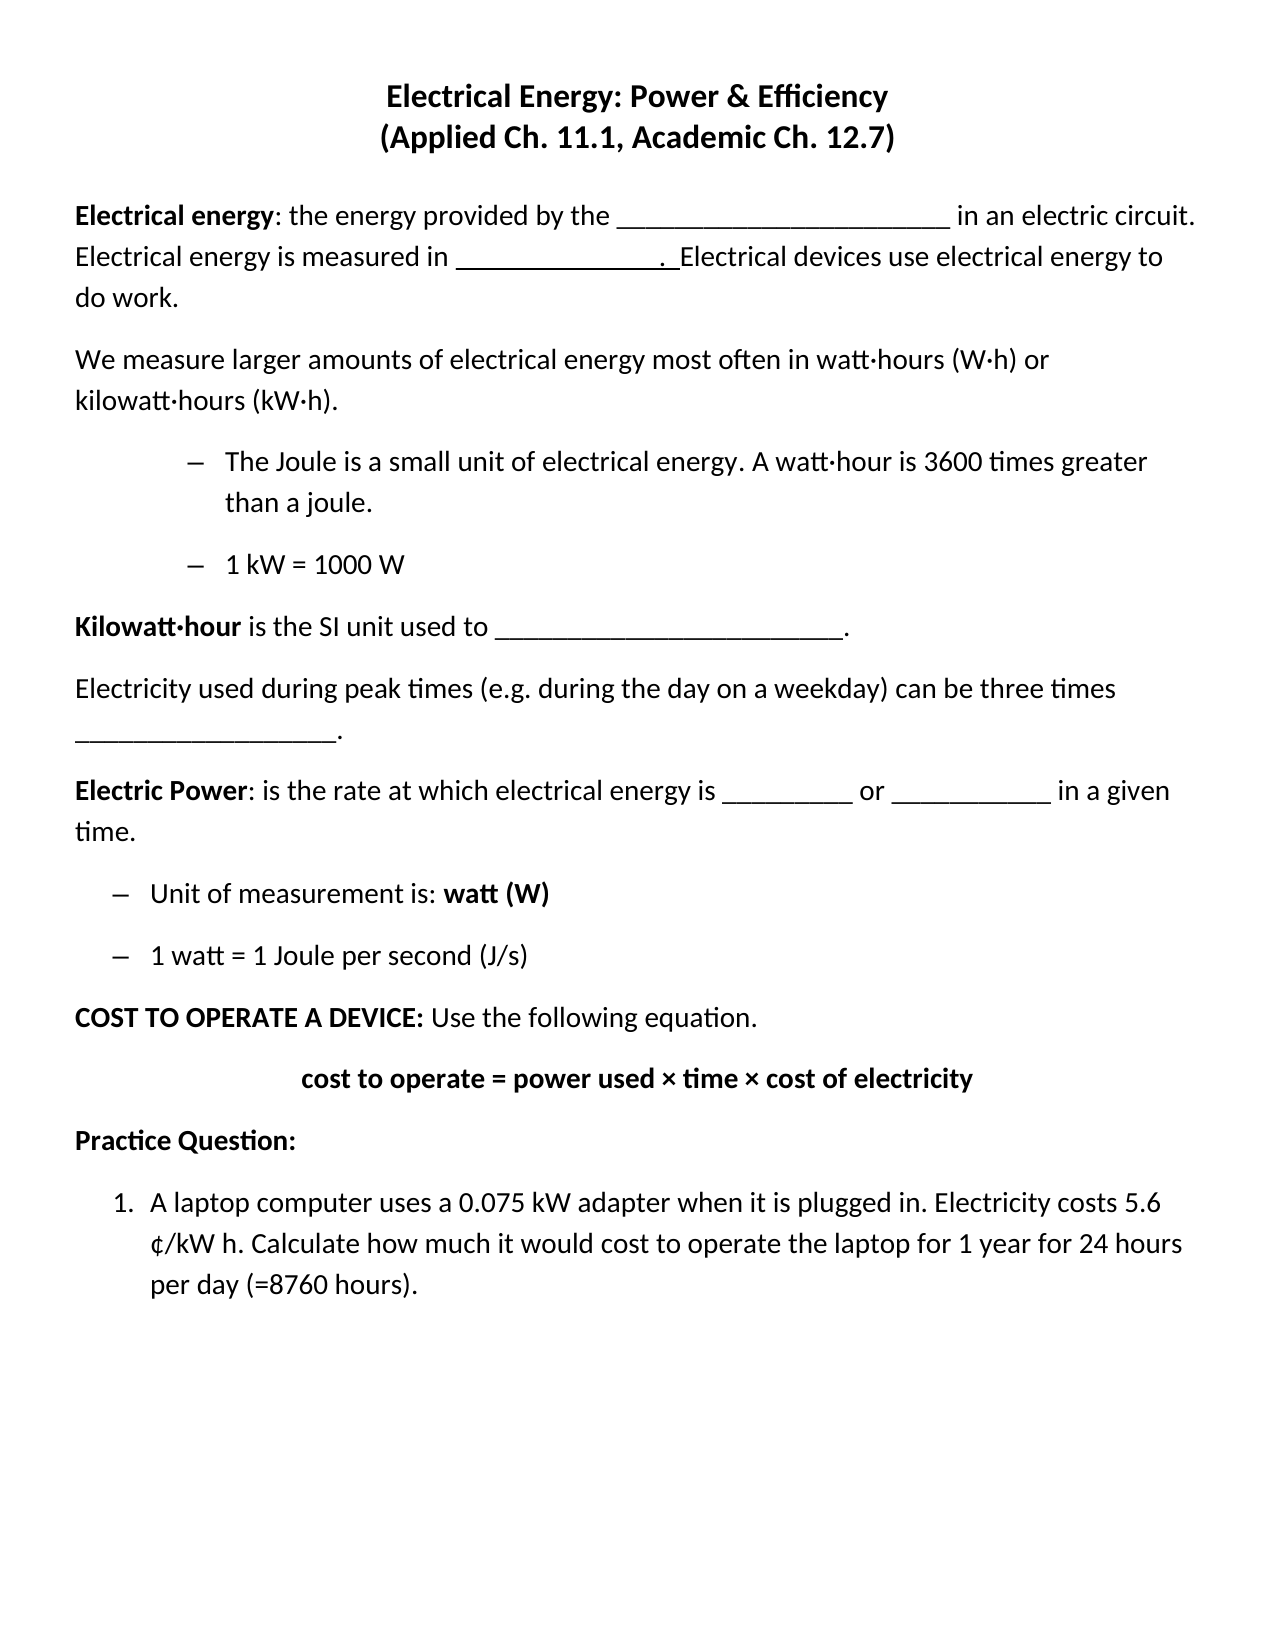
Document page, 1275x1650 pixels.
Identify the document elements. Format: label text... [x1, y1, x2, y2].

text Electricity used during peak times (e.g. during the day on a weekday) can be three times __________________. [75, 670, 1200, 746]
text Electrical Energy: Power & Efficiency [75, 75, 1200, 116]
text Practice Question: [75, 1122, 1200, 1158]
text Electric Power: is the rate at which electrical energy is _________ or ___________ in a given time. [75, 772, 1200, 849]
text We measure larger amounts of electrical energy most often in watt·hours (W·h) or kilowatt·hours (kW·h). [75, 341, 1200, 417]
text Kilowatt·hour is the SI unit used to ________________________. [75, 608, 1200, 644]
list The Joule is a small unit of electrical energy. A watt·hour is 3600 times greater than a joule. [187, 443, 1200, 520]
list Unit of measurement is: watt (W) [112, 875, 1200, 911]
list 1 kW = 1000 W [187, 546, 1200, 582]
list A laptop computer uses a 0.075 kW adapter when it is plugged in. Electricity costs 5.6 ¢/kW h. Calculate how much it would cost to operate the laptop for 1 year for 24 hours per day (=8760 hours). [112, 1184, 1200, 1302]
text COST TO OPERATE A DEVICE: Use the following equation. [75, 999, 1200, 1034]
text cost to operate = power used × time × cost of electricity [75, 1061, 1200, 1096]
text (Applied Ch. 11.1, Academic Ch. 12.7) [75, 116, 1200, 156]
list 1 watt = 1 Joule per second (J/s) [112, 937, 1200, 973]
text Electrical energy: the energy provided by the _______________________ in an electric circuit. Electrical energy is measured in ______________. Electrical devices use electrical energy to do work. [75, 197, 1200, 315]
